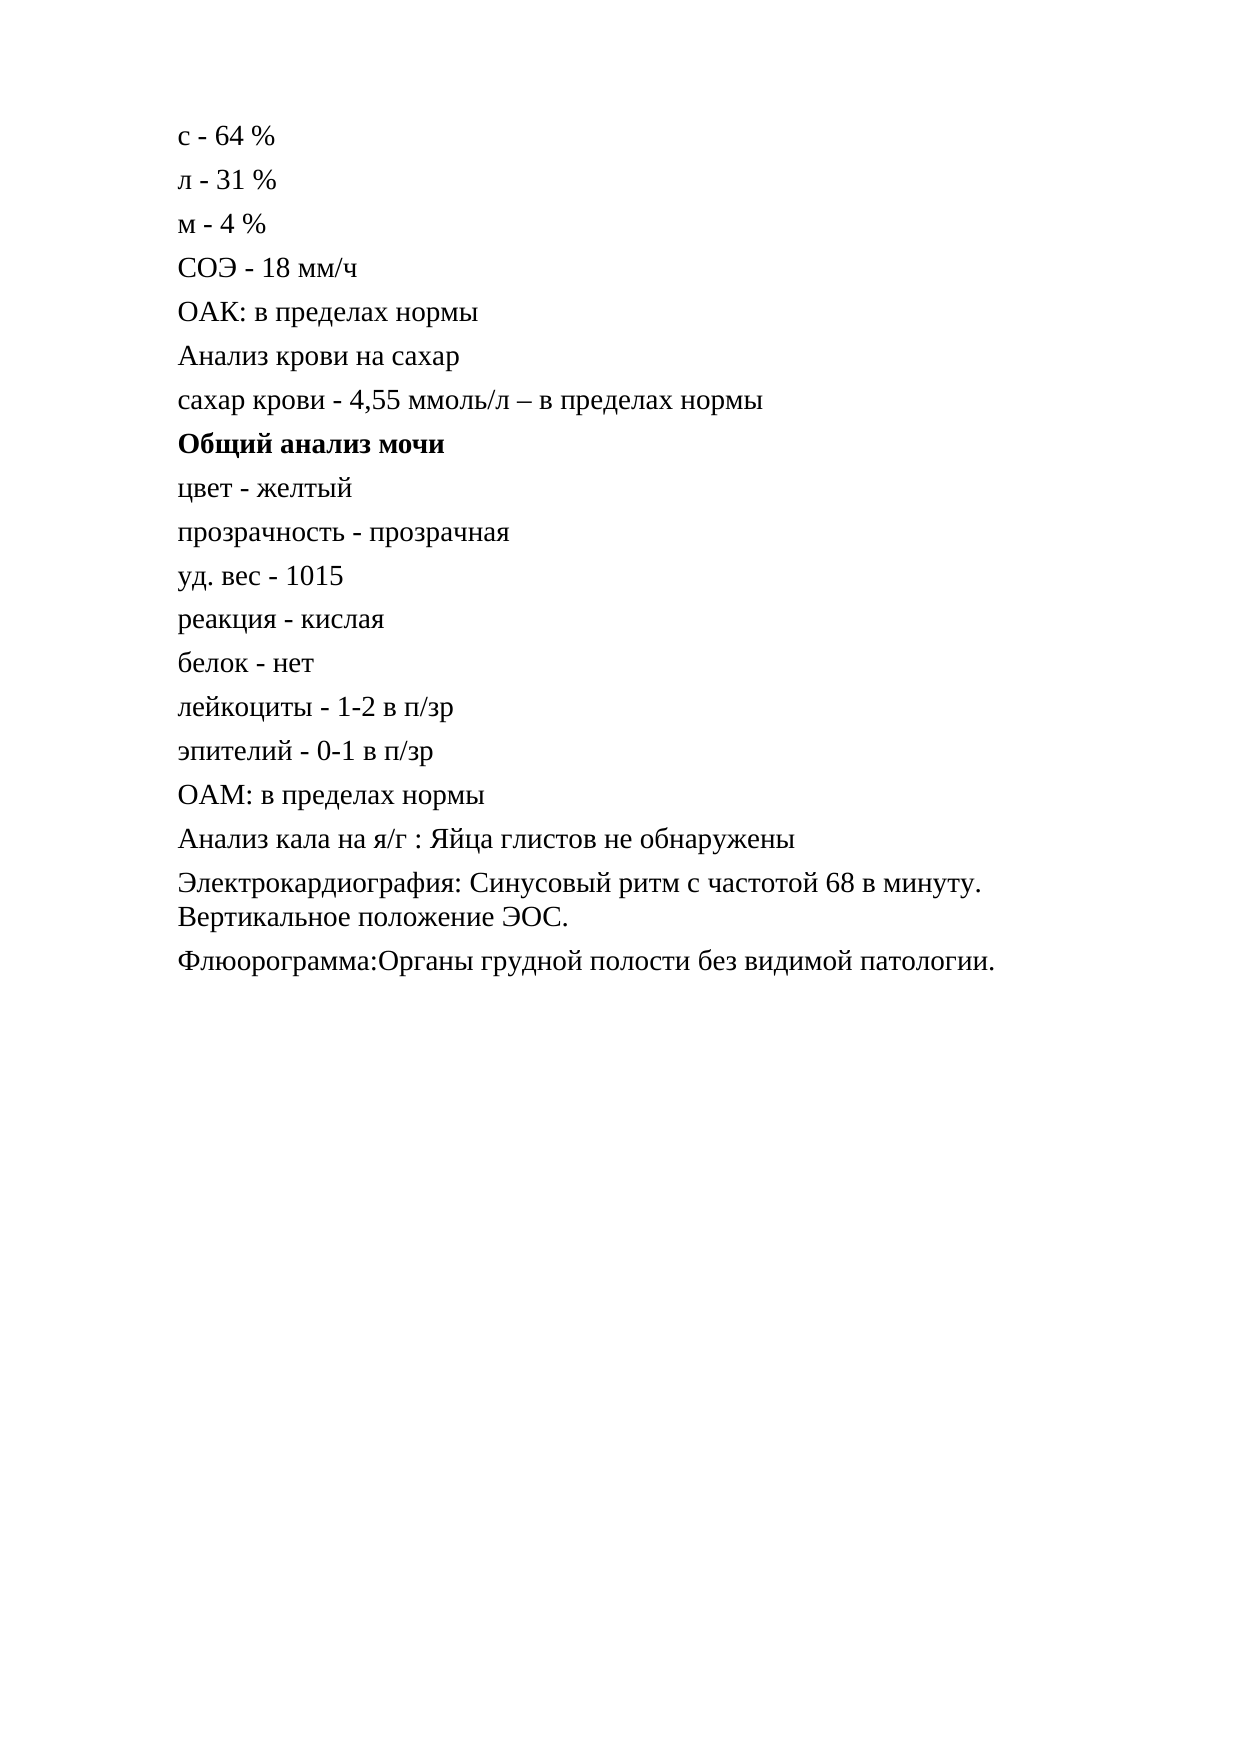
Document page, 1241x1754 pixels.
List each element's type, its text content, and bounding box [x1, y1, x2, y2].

text цвет - желтый [177, 470, 1152, 503]
text лейкоциты - 1-2 в п/зр [177, 689, 1152, 723]
text Анализ кала на я/г : Яйца глистов не обнаружены [177, 821, 1152, 855]
text Анализ крови на сахар [177, 338, 1152, 371]
text реакция - кислая [177, 602, 1152, 635]
text Электрокардиография: Синусовый ритм с частотой 68 в минуту. Вертикальное положение ЭОС. [177, 865, 1152, 932]
text м - 4 % [177, 206, 1152, 239]
text ОАК: в пределах нормы [177, 294, 1152, 327]
text эпителий - 0-1 в п/зр [177, 733, 1152, 767]
text л - 31 % [177, 162, 1152, 196]
text ОАМ: в пределах нормы [177, 777, 1152, 811]
text сахар крови - 4,55 ммоль/л – в пределах нормы [177, 382, 1152, 415]
text Общий анализ мочи [177, 426, 1152, 459]
text с - 64 % [177, 118, 1152, 152]
text уд. вес - 1015 [177, 558, 1152, 591]
text Флюорограмма:Органы грудной полости без видимой патологии. [177, 943, 1152, 976]
text белок - нет [177, 646, 1152, 679]
text прозрачность - прозрачная [177, 514, 1152, 547]
text СОЭ - 18 мм/ч [177, 250, 1152, 283]
